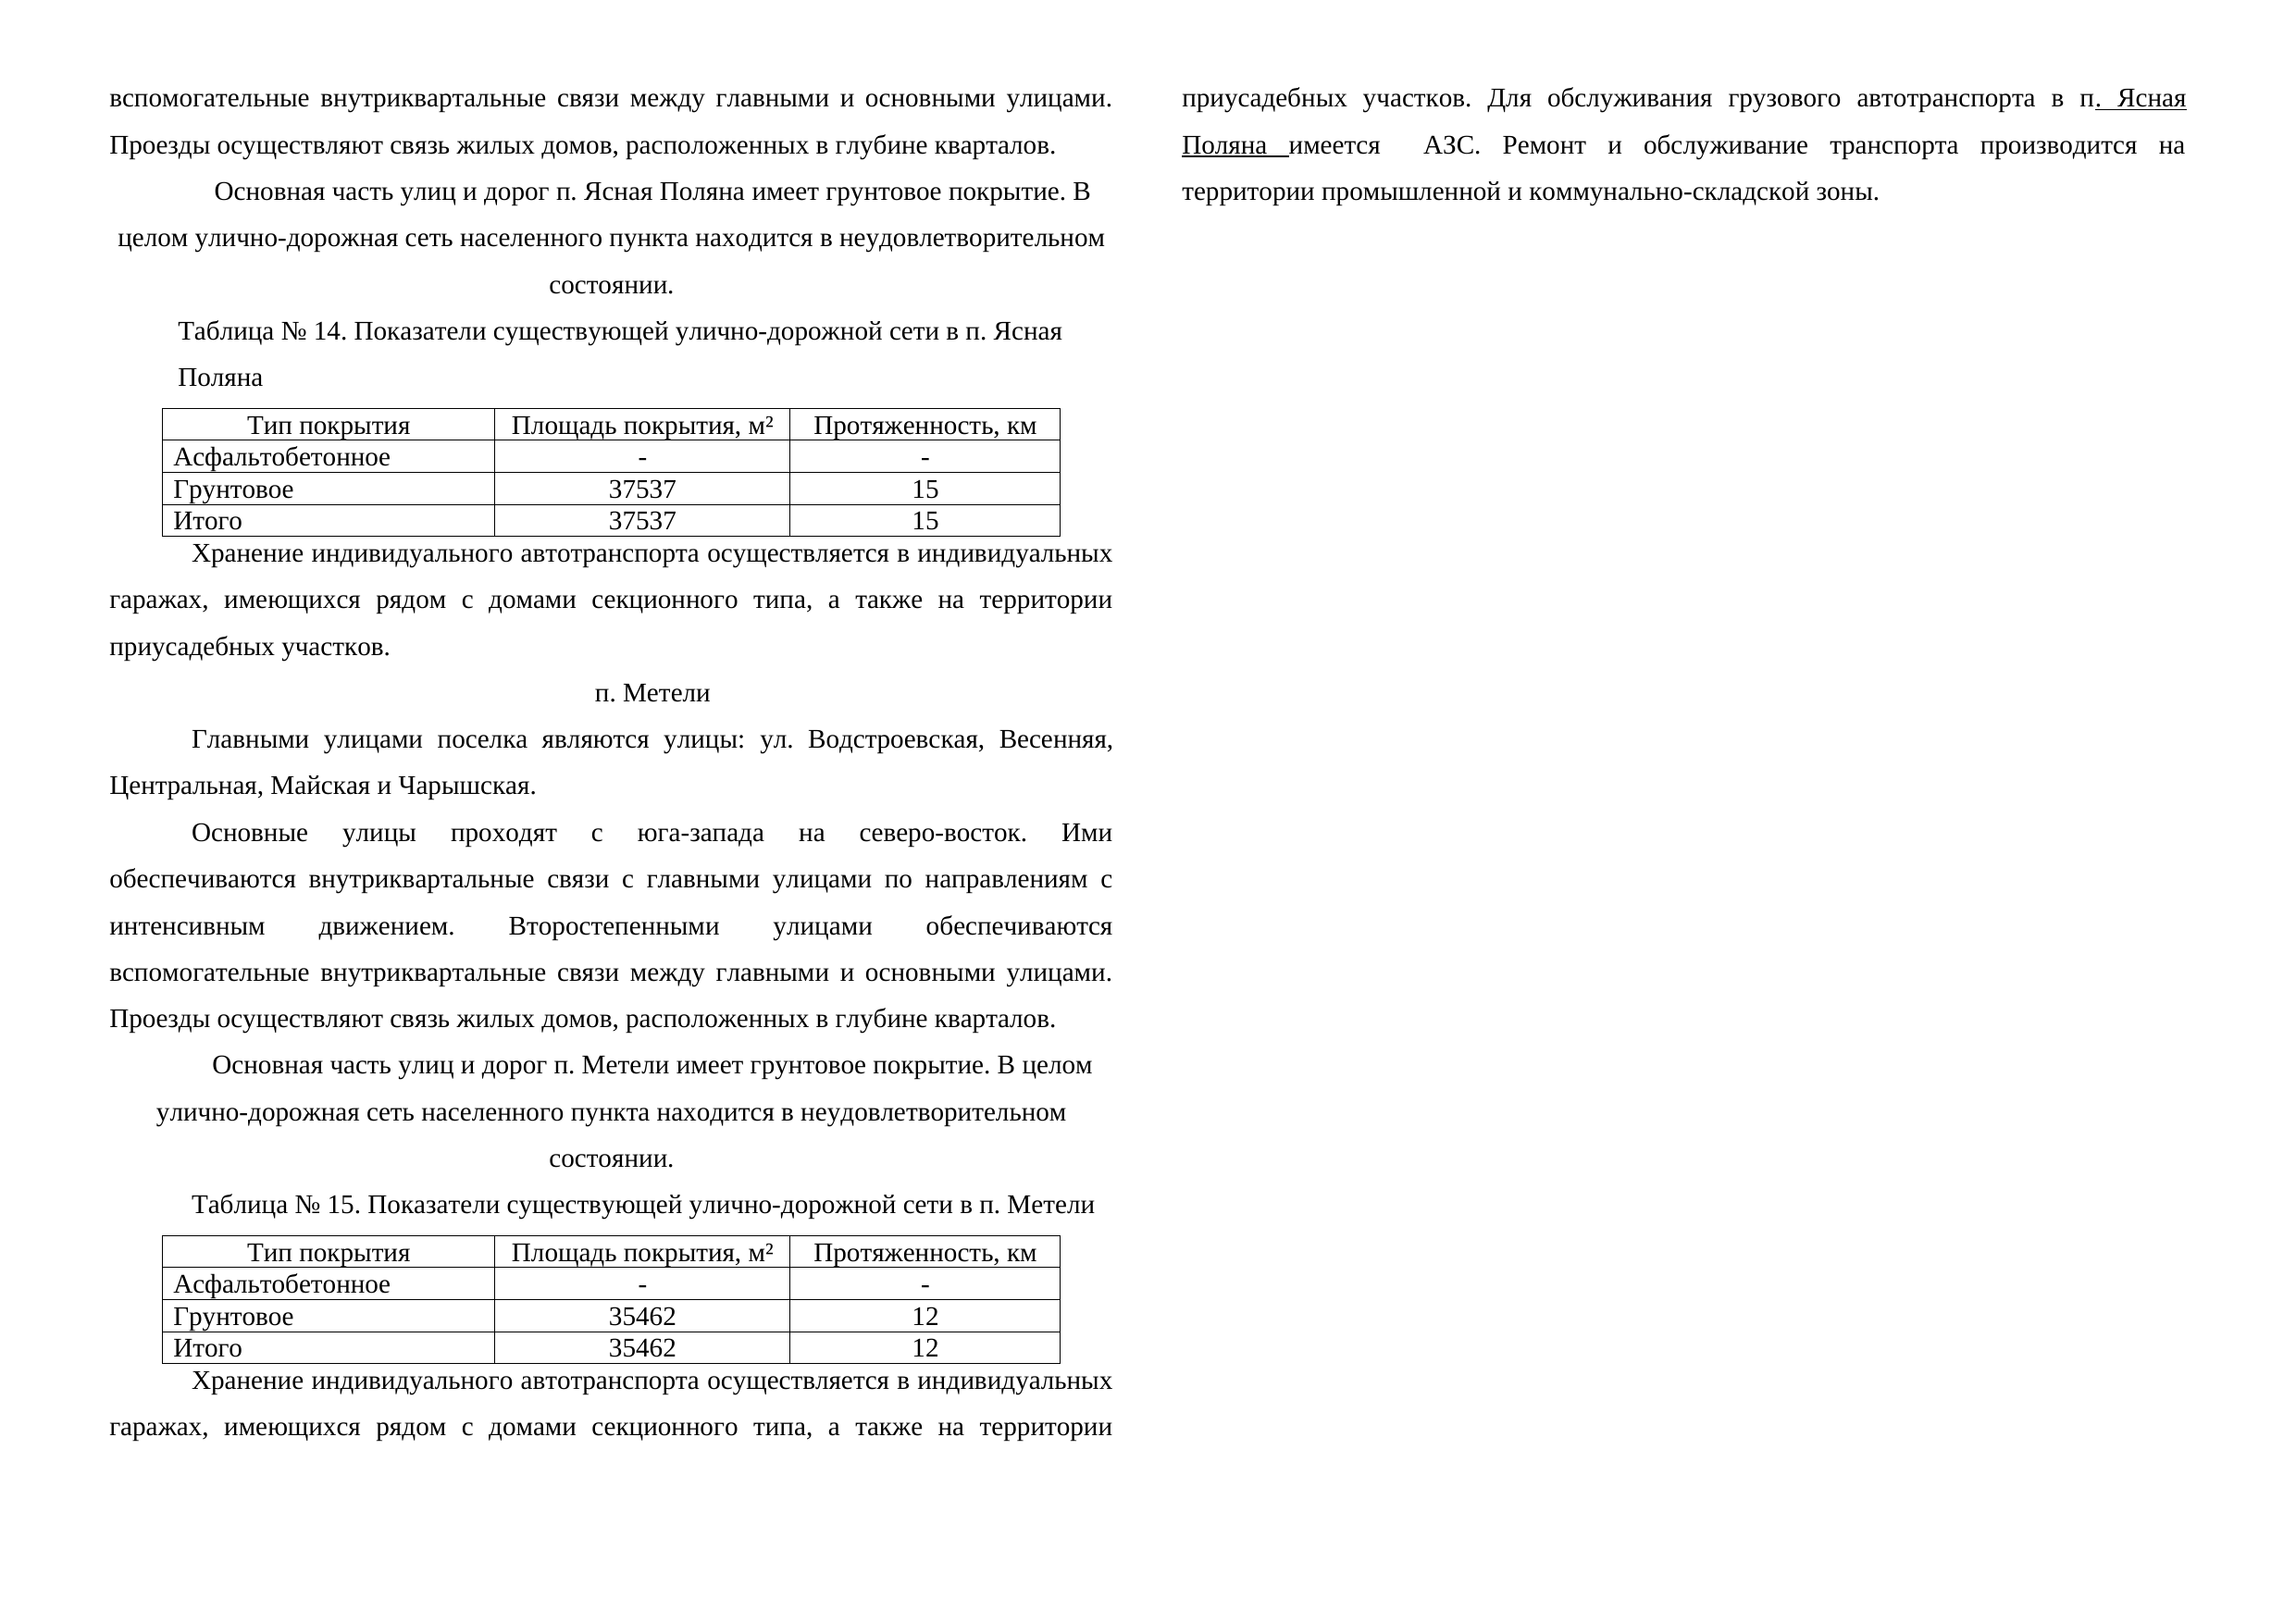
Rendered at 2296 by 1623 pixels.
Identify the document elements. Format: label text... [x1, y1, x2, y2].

table_header Протяженность, км [790, 1236, 1060, 1267]
text Таблица № 14. Показатели существующей улично-дорожной сети в п. Ясная Поляна [178, 315, 1113, 392]
table_cell 12 [790, 1300, 1060, 1331]
table_header Тип покрытия [163, 409, 494, 440]
table_cell 37537 [495, 473, 789, 503]
table_header Протяженность, км [790, 409, 1060, 440]
table_cell 12 [790, 1332, 1060, 1363]
table_cell - [495, 440, 789, 472]
table_cell Асфальтобетонное [163, 1268, 494, 1299]
text Основная часть улиц и дорог п. Ясная Поляна имеет грунтовое покрытие. В целом улично-дорожная сеть населенного пункта находится в неудовлетворительном состоянии. [109, 175, 1113, 299]
table_cell 15 [790, 505, 1060, 536]
table_cell Итого [163, 1332, 494, 1363]
table_header Площадь покрытия, м² [495, 409, 789, 440]
table_header Площадь покрытия, м² [495, 1236, 789, 1267]
table_cell Асфальтобетонное [163, 440, 494, 472]
table_cell Грунтовое [163, 1300, 494, 1331]
table_cell 15 [790, 473, 1060, 503]
text Хранение индивидуального автотранспорта осуществляется в индивидуальных гаражах, имеющихся рядом с домами секционного типа, а также на территории приусадебных участков. Для обслуживания грузового автотранспорта в п. Ясная Поляна имеется АЗС. Ремонт и обслуживание транспорта производится на территории промышленной и коммунально-складской зоны. [109, 1364, 1113, 1442]
text п. Метели [109, 676, 1113, 707]
text Хранение индивидуального автотранспорта осуществляется в индивидуальных гаражах, имеющихся рядом с домами секционного типа, а также на территории приусадебных участков. [109, 537, 1113, 661]
table_cell - [790, 1268, 1060, 1299]
table_cell Грунтовое [163, 473, 494, 503]
table_cell 35462 [495, 1300, 789, 1331]
table_header Тип покрытия [163, 1236, 494, 1267]
table_cell - [790, 440, 1060, 472]
text Основная часть улиц и дорог п. Метели имеет грунтовое покрытие. В целом улично-дорожная сеть населенного пункта находится в неудовлетворительном состоянии. [109, 1048, 1113, 1173]
text Хранение индивидуального автотранспорта осуществляется в индивидуальных гаражах, имеющихся рядом с домами секционного типа, а также на территории приусадебных участков. Для обслуживания грузового автотранспорта в п. Ясная Поляна имеется АЗС. Ремонт и обслуживание транспорта производится на территории промышленной и коммунально-складской зоны. [1182, 81, 2186, 206]
table_cell Итого [163, 505, 494, 536]
table_cell 35462 [495, 1332, 789, 1363]
text Основные улицы проходят с юга-запада на северо-восток. Ими обеспечиваются внутриквартальные связи с главными улицами по направлениям с интенсивным движением. Второстепенными улицами обеспечиваются вспомогательные внутриквартальные связи между главными и основными улицами. Проезды осуществляют связь жилых домов, расположенных в глубине кварталов. [109, 816, 1113, 1034]
table_cell 37537 [495, 505, 789, 536]
text Таблица № 15. Показатели существующей улично-дорожной сети в п. Метели [109, 1188, 1113, 1220]
text Главными улицами поселка являются улицы: ул. Водстроевская, Весенняя, Центральная, Майская и Чарышская. [109, 723, 1113, 800]
table_cell - [495, 1268, 789, 1299]
